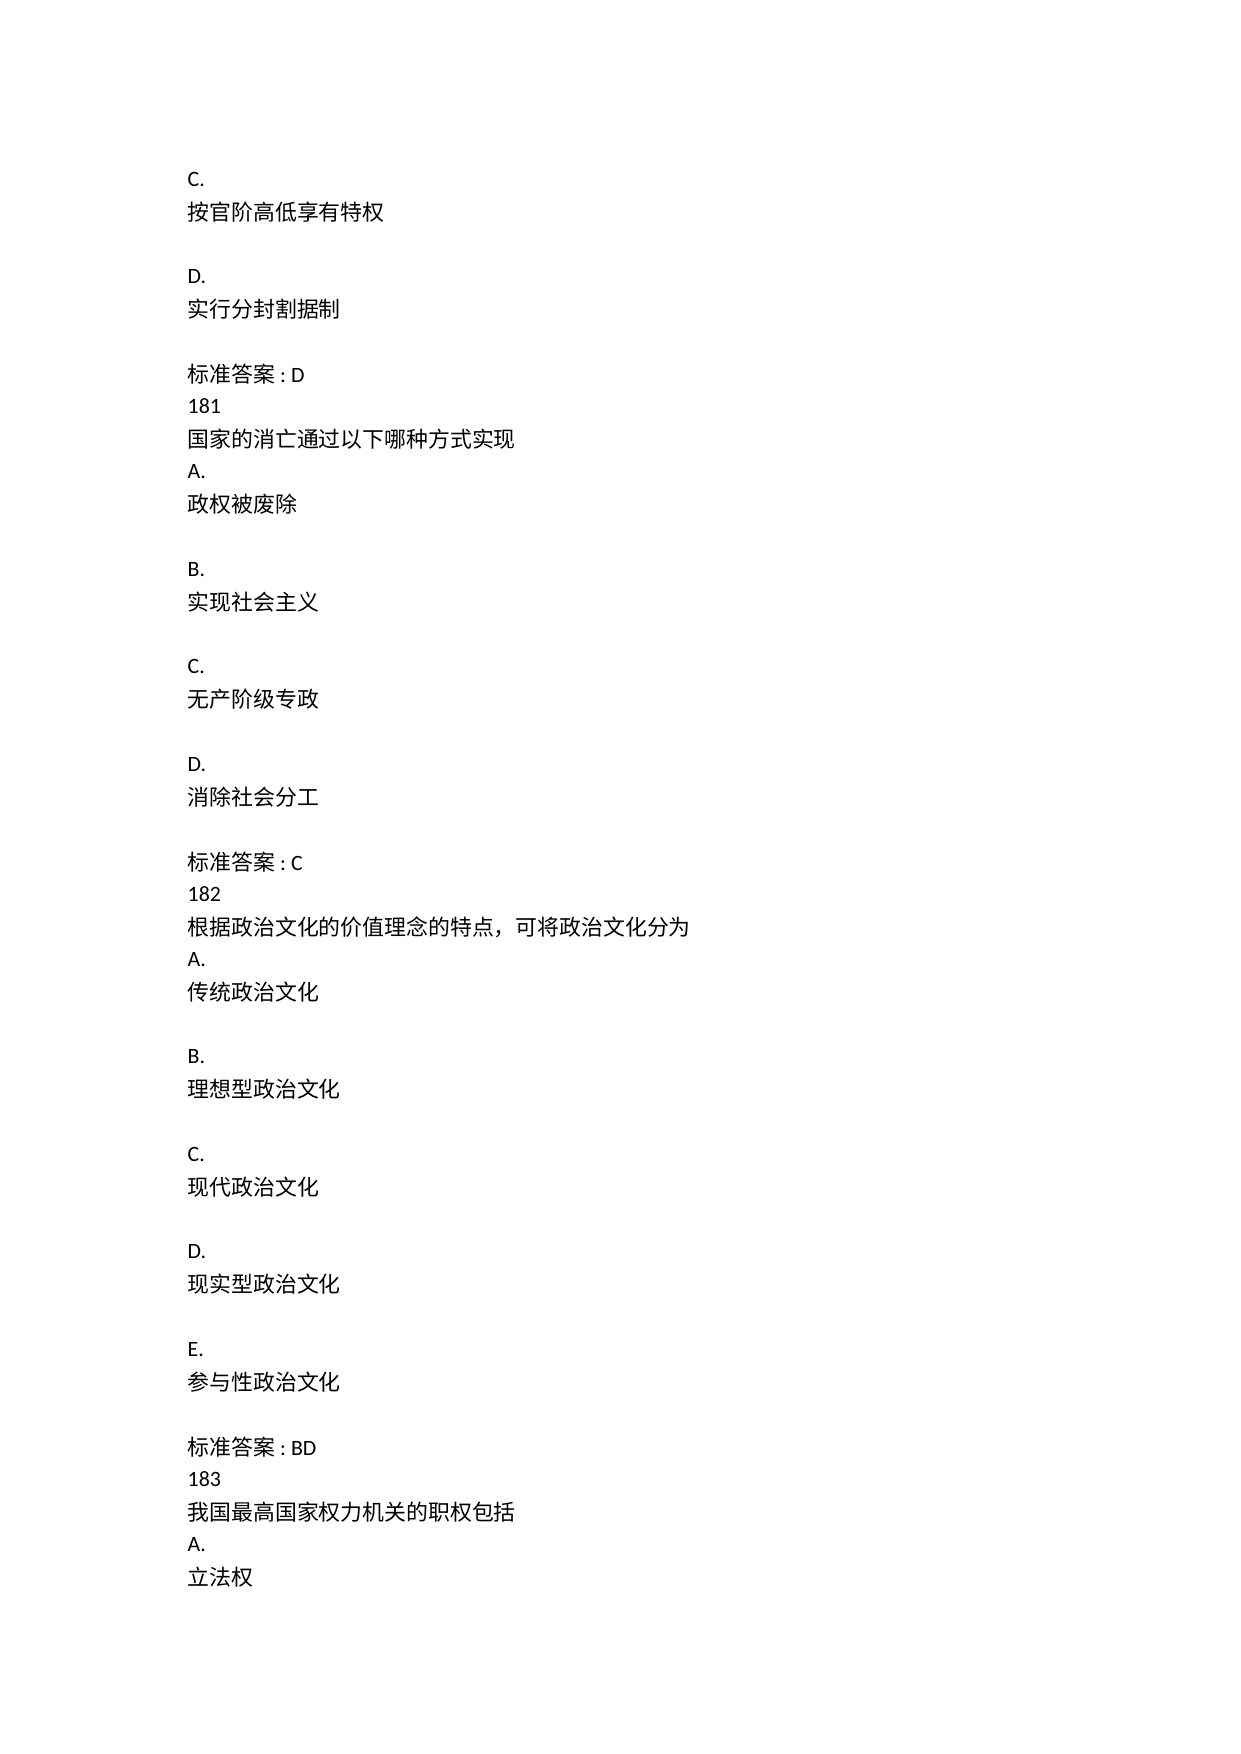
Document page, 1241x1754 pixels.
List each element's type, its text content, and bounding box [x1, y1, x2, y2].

text D. [187, 259, 1053, 292]
text 183 [187, 1462, 1053, 1494]
text 182 [187, 877, 1053, 909]
text C. [187, 649, 1053, 682]
text C. [187, 162, 1053, 194]
text 按官阶高低享有特权 [187, 194, 1053, 227]
text 标准答案 : BD [187, 1429, 1053, 1462]
text A. [187, 454, 1053, 487]
text 实现社会主义 [187, 584, 1053, 617]
text B. [187, 1039, 1053, 1072]
text B. [187, 552, 1053, 584]
text 参与性政治文化 [187, 1364, 1053, 1397]
text 实行分封割据制 [187, 292, 1053, 324]
text 标准答案 : C [187, 844, 1053, 877]
text A. [187, 942, 1053, 974]
text 政权被废除 [187, 487, 1053, 519]
text 根据政治文化的价值理念的特点，可将政治文化分为 [187, 909, 1053, 942]
text 标准答案 : D [187, 357, 1053, 389]
text 现实型政治文化 [187, 1267, 1053, 1299]
text D. [187, 747, 1053, 779]
text 消除社会分工 [187, 779, 1053, 812]
text 现代政治文化 [187, 1169, 1053, 1202]
text 181 [187, 389, 1053, 422]
text 无产阶级专政 [187, 682, 1053, 714]
text 传统政治文化 [187, 974, 1053, 1007]
text 我国最高国家权力机关的职权包括 [187, 1494, 1053, 1527]
text 国家的消亡通过以下哪种方式实现 [187, 422, 1053, 454]
text A. [187, 1527, 1053, 1559]
text E. [187, 1332, 1053, 1364]
text 理想型政治文化 [187, 1072, 1053, 1104]
text 立法权 [187, 1559, 1053, 1592]
text C. [187, 1137, 1053, 1169]
text D. [187, 1234, 1053, 1267]
